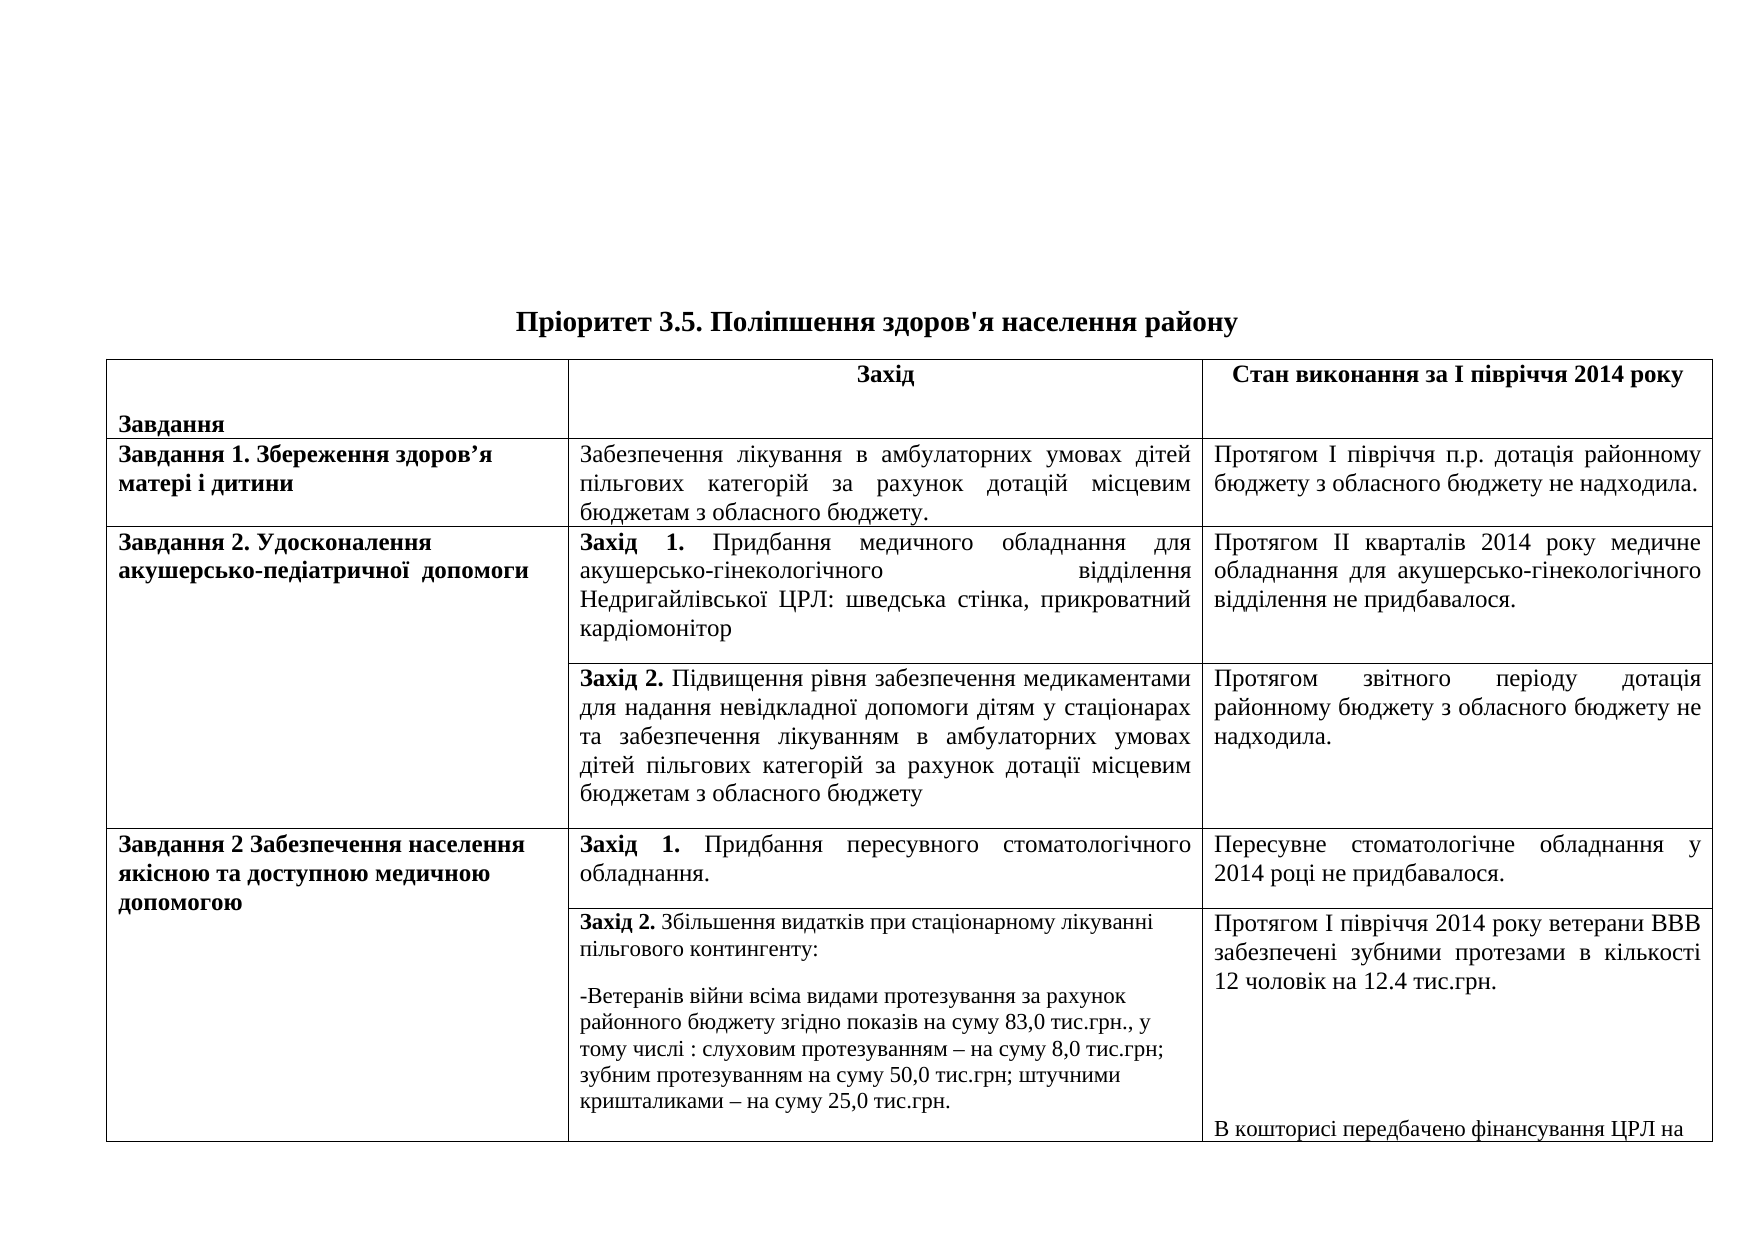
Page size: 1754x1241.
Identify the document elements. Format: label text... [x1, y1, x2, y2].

table_cell Захід 2. Підвищення рівня забезпечення медикаментами для надання невідкладної допомоги дітям у стаціонарах та забезпечення лікуванням в амбулаторних умовах дітей пільгових категорій за рахунок дотації місцевим бюджетам з обласного бюджету [569, 664, 1202, 828]
table_cell Забезпечення лікування в амбулаторних умовах дітей пільгових категорій за рахунок дотацій місцевим бюджетам з обласного бюджету. [569, 439, 1202, 526]
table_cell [569, 909, 1202, 1141]
table_cell Протягом звітного періоду дотація районному бюджету з обласного бюджету не надходила. [1203, 664, 1712, 828]
text Пріоритет 3.5. Поліпшення здоров'я населення району [118, 304, 1636, 338]
table_cell Завдання 2. Удосконалення акушерсько-педіатричної допомоги [107, 527, 568, 828]
table_cell Протягом І півріччя п.р. дотація районному бюджету з обласного бюджету не надходила. [1203, 439, 1712, 526]
table_cell Завдання 2 Забезпечення населення якісною та доступною медичною допомогою [107, 829, 568, 1141]
table_header Завдання [107, 360, 568, 438]
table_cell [1203, 909, 1712, 1141]
table_header Стан виконання за І півріччя 2014 року [1203, 360, 1712, 438]
table_cell Захід 1. Придбання медичного обладнання для акушерсько-гінекологічного відділення Недригайлівської ЦРЛ: шведська стінка, прикроватний кардіомонітор [569, 527, 1202, 662]
table_cell Захід 1. Придбання пересувного стоматологічного обладнання. [569, 829, 1202, 907]
table_cell Пересувне стоматологічне обладнання у 2014 році не придбавалося. [1203, 829, 1712, 907]
table_header Захід [569, 360, 1202, 438]
table_cell Завдання 1. Збереження здоров’я матері і дитини [107, 439, 568, 526]
table_cell Протягом ІІ кварталів 2014 року медичне обладнання для акушерсько-гінекологічного відділення не придбавалося. [1203, 527, 1712, 662]
